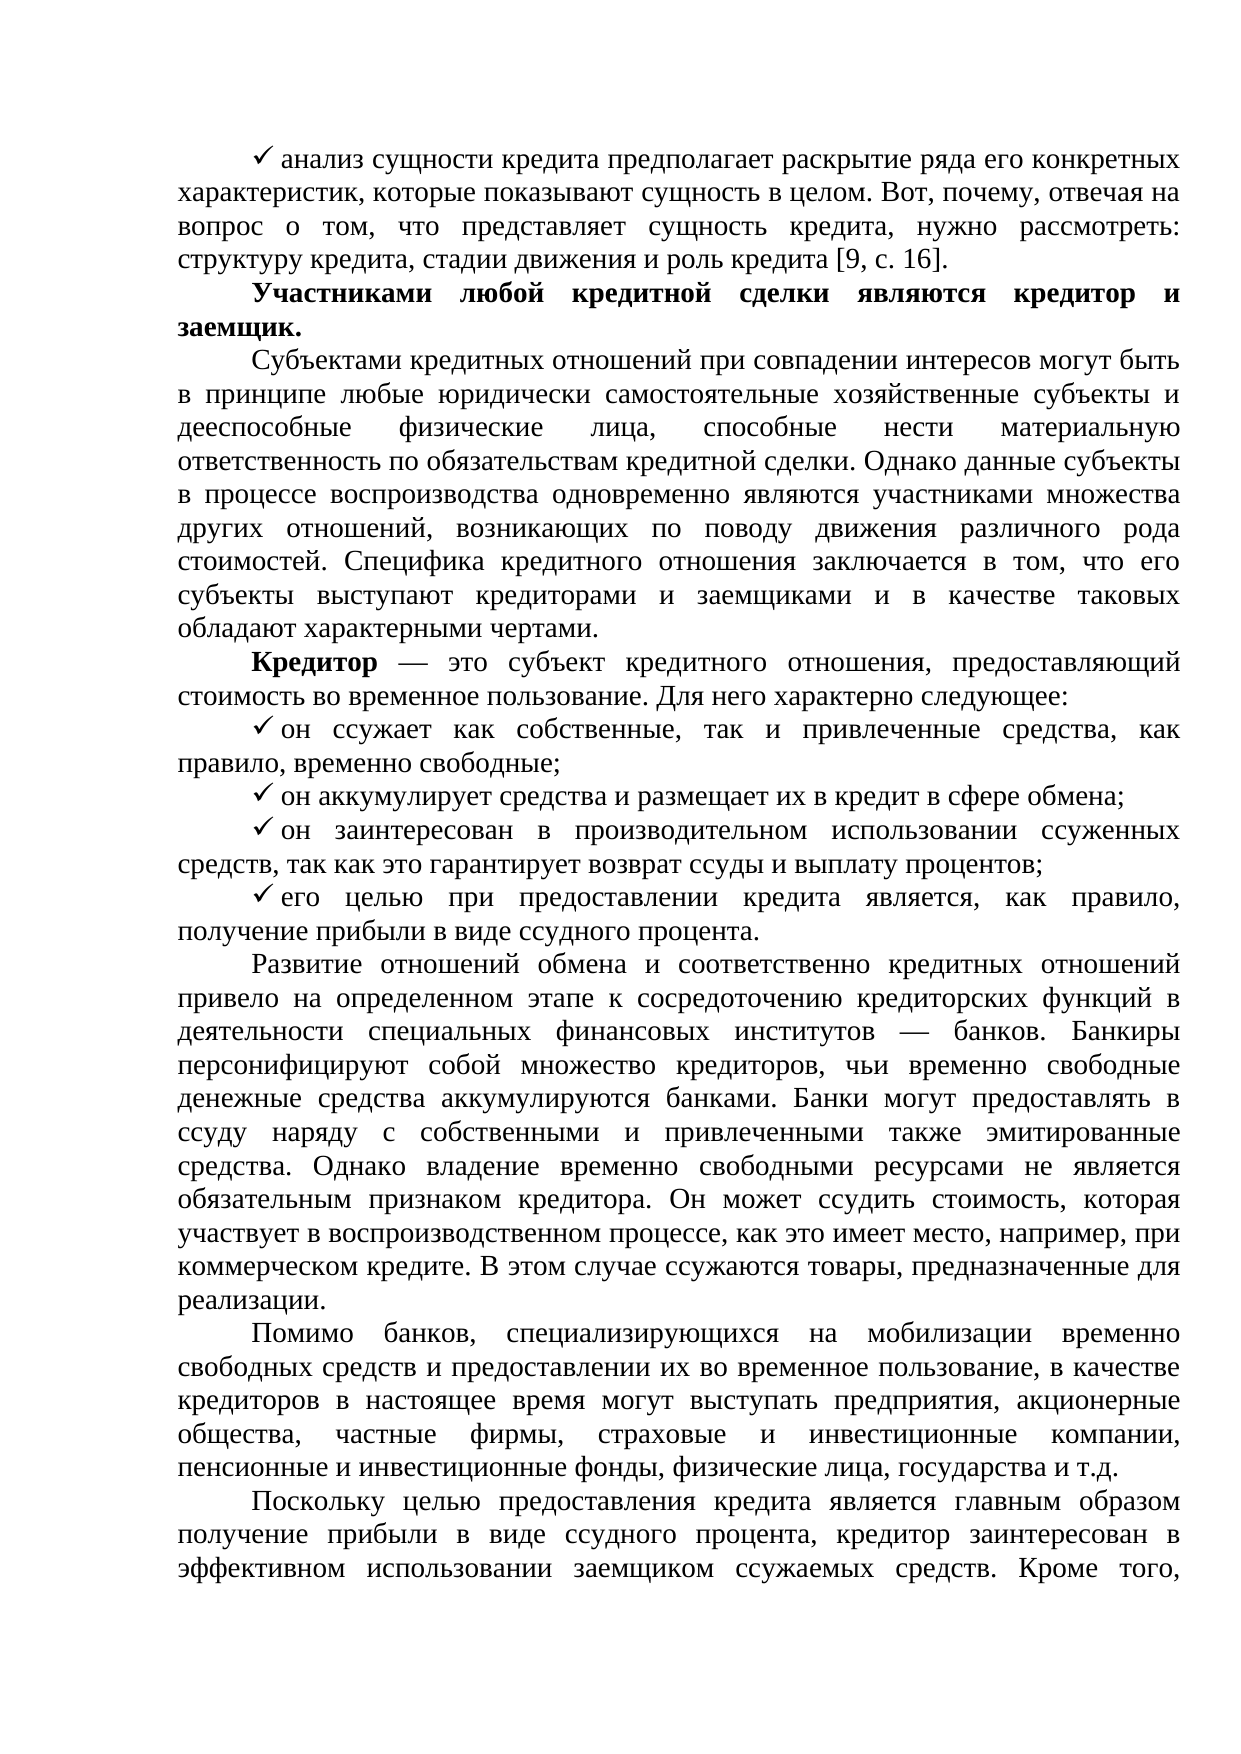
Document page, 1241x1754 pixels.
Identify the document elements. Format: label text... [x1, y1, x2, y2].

list он ссужает как собственные, так и привлеченные средства, как правило, временно свободные; [177, 711, 1181, 778]
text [177, 1483, 1181, 1584]
list он заинтересован в производительном использовании ссуженных средств, так как это гарантирует возврат ссуды и выплату процентов; [177, 812, 1181, 879]
text Субъектами кредитных отношений при совпадении интересов могут быть в принципе любые юридически самостоятельные хозяйственные субъекты и дееспособные физические лица, способные нести материальную ответственность по обязательствам кредитной сделки. Однако данные субъекты в процессе воспроизводства одновременно являются участниками множества других отношений, возникающих по поводу движения различного рода стоимостей. Специфика кредитного отношения заключается в том, что его субъекты выступают кредиторами и заемщиками и в качестве таковых обладают характерными чертами. [177, 342, 1181, 644]
list его целью при предоставлении кредита является, как правило, получение прибыли в виде ссудного процента. [177, 879, 1181, 946]
list анализ сущности кредита предполагает раскрытие ряда его конкретных характеристик, которые показывают сущность в целом. Вот, почему, отвечая на вопрос о том, что представляет сущность кредита, нужно рассмотреть: структуру кредита, стадии движения и роль кредита [9, с. 16]. [177, 141, 1181, 275]
text Развитие отношений обмена и соответственно кредитных отношений привело на определенном этапе к сосредоточению кредиторских функций в деятельности специальных финансовых институтов — банков. Банкиры персонифицируют собой множество кредиторов, чьи временно свободные денежные средства аккумулируются банками. Банки могут предоставлять в ссуду наряду с собственными и привлеченными также эмитированные средства. Однако владение временно свободными ресурсами не является обязательным признаком кредитора. Он может ссудить стоимость, которая участвует в воспроизводственном процессе, как это имеет место, например, при коммерческом кредите. В этом случае ссужаются товары, предназначенные для реализации. [177, 946, 1181, 1315]
list он аккумулирует средства и размещает их в кредит в сфере обмена; [177, 778, 1181, 812]
text Кредитор — это субъект кредитного отношения, предоставляющий стоимость во временное пользование. Для него характерно следующее: [177, 644, 1181, 711]
text Помимо банков, специализирующихся на мобилизации временно свободных средств и предоставлении их во временное пользование, в качестве кредиторов в настоящее время могут выступать предприятия, акционерные общества, частные фирмы, страховые и инвестиционные компании, пенсионные и инвестиционные фонды, физические лица, государства и т.д. [177, 1315, 1181, 1483]
text Участниками любой кредитной сделки являются кредитор и заемщик. [177, 275, 1181, 342]
